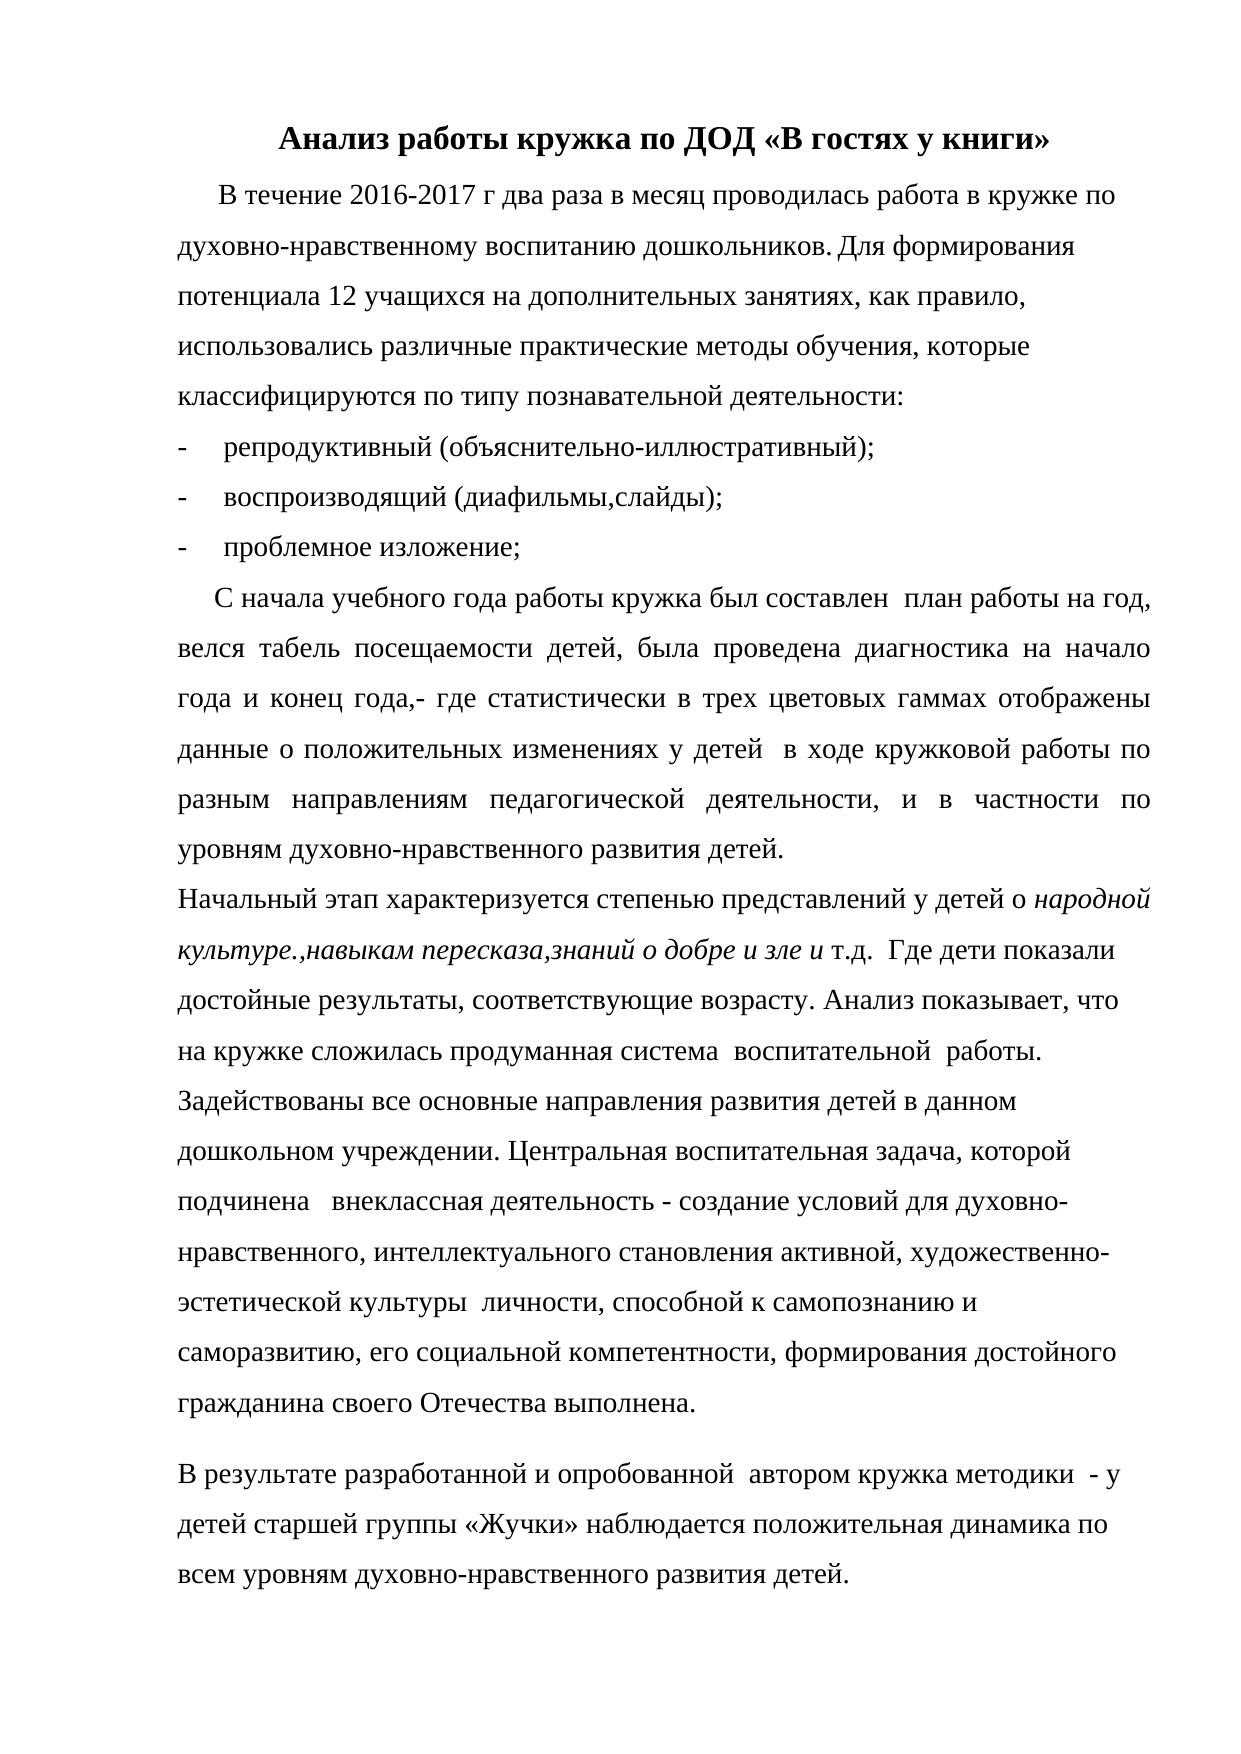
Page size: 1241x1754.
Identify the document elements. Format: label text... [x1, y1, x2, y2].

text Анализ работы кружка по ДОД «В гостях у книги» [177, 118, 1152, 156]
text С начала учебного года работы кружка был составлен план работы на год, велся табель посещаемости детей, была проведена диагностика на начало года и конец года,- где статистически в трех цветовых гаммах отображены данные о положительных изменениях у детей в ходе кружковой работы по разным направлениям педагогической деятельности, и в частности по уровням духовно-нравственного развития детей. [177, 580, 1152, 865]
text В результате разработанной и опробованной автором кружка методики - у детей старшей группы «Жучки» наблюдается положительная динамика по всем уровням духовно-нравственного развития детей. [177, 1456, 1152, 1590]
text В течение 2016-2017 г два раза в месяц проводилась работа в кружке по духовно-нравственному воспитанию дошкольников. Для формирования потенциала 12 учащихся на дополнительных занятиях, как правило, использовались различные практические методы обучения, которые классифицируются по типу познавательной деятельности: - репродуктивный (объяснительно-иллюстративный); - воспроизводящий (диафильмы,слайды); - проблемное изложение; [177, 177, 1152, 563]
text Начальный этап характеризуется степенью представлений у детей о народной культуре.,навыкам пересказа,знаний о добре и зле и т.д. Где дети показали достойные результаты, соответствующие возрасту. Анализ показывает, что на кружке сложилась продуманная система воспитательной работы. Задействованы все основные направления развития детей в данном дошкольном учреждении. Центральная воспитательная задача, которой подчинена внеклассная деятельность - создание условий для духовно-нравственного, интеллектуального становления активной, художественно-эстетической культуры личности, способной к самопознанию и саморазвитию, его социальной компетентности, формирования достойного гражданина своего Отечества выполнена. [177, 882, 1152, 1418]
